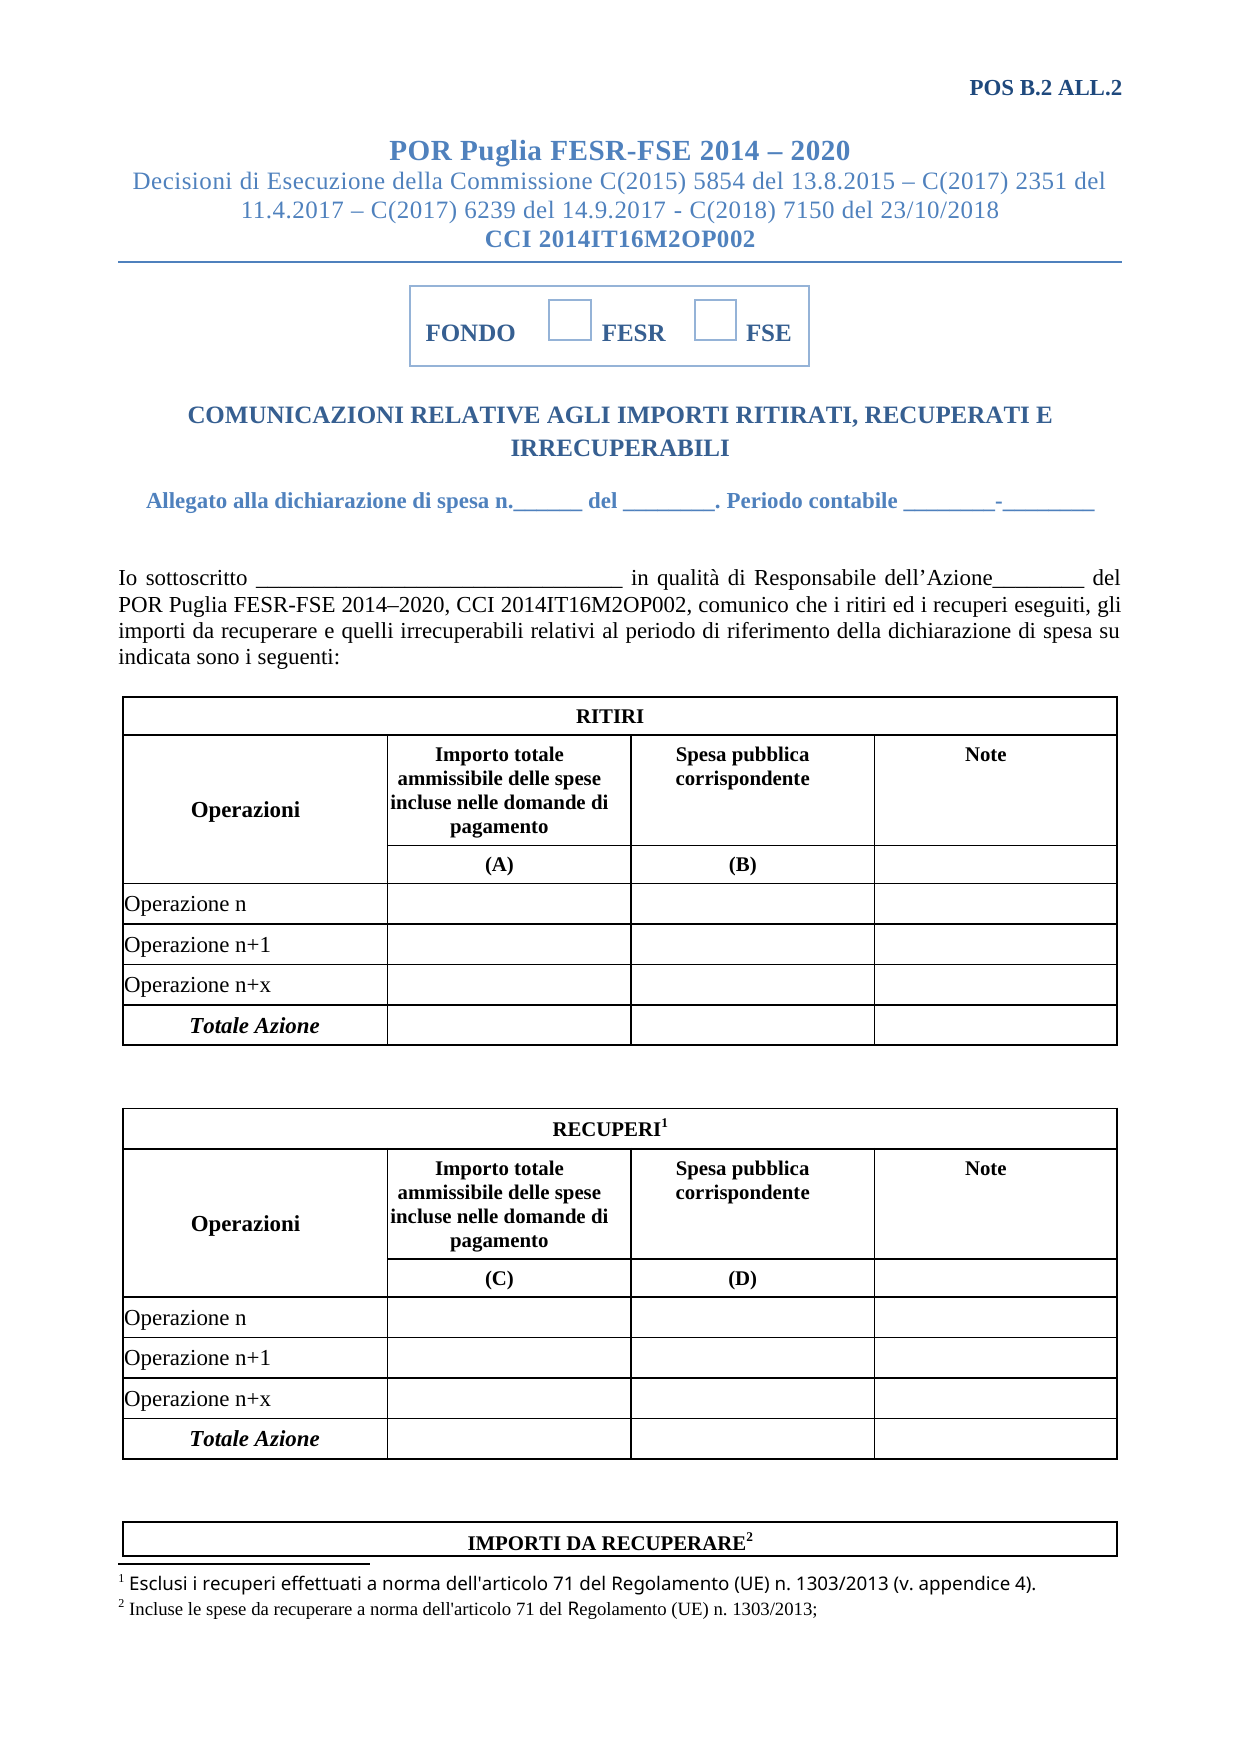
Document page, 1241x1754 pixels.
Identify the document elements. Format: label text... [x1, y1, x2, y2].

table_cell [875, 1379, 1116, 1417]
table_cell Operazione n [124, 1298, 387, 1337]
table_header RECUPERI [124, 1109, 1116, 1148]
table_cell [388, 1006, 630, 1044]
table_cell Note [875, 736, 1116, 844]
table_cell Totale Azione [124, 1419, 387, 1458]
table_cell Operazione n [124, 884, 387, 923]
text Allegato alla dichiarazione di spesa n.______ del ________. Periodo contabile ________-________ [118, 487, 1122, 513]
table_cell [875, 925, 1116, 963]
table_cell [875, 1419, 1116, 1458]
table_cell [388, 1150, 630, 1258]
table_cell [388, 1419, 630, 1458]
title CCI 2014IT16M2OP002 [118, 224, 1122, 261]
table_cell [632, 1379, 874, 1417]
title Decisioni di Esecuzione della Commissione C(2015) 5854 del 13.8.2015 – C(2017) 2351 del 11.4.2017 – C(2017) 6239 del 14.9.2017 - C(2018) 7150 del 23/10/2018 [118, 166, 1122, 224]
table_cell (C) [388, 1260, 630, 1296]
table_cell [632, 884, 874, 923]
table_cell Importo totale ammissibile delle spese incluse nelle domande di pagamento [388, 736, 630, 844]
table_cell [388, 884, 630, 923]
table_cell Spesa pubblica corrispondente [632, 1150, 874, 1258]
table_cell [632, 1298, 874, 1337]
table_cell Operazione n+x [124, 1379, 387, 1417]
table_cell [632, 1006, 874, 1044]
table_cell [875, 846, 1116, 883]
table_cell [632, 1338, 874, 1377]
table_cell Note [875, 1150, 1116, 1258]
table_cell [875, 1260, 1116, 1296]
table_cell Operazioni [124, 736, 387, 883]
table_cell Operazione n+1 [124, 1338, 387, 1377]
table_cell [388, 965, 630, 1004]
table_cell [388, 925, 630, 963]
title POR Puglia FESR-FSE 2014 – 2020 [118, 133, 1122, 166]
table_cell [388, 1298, 630, 1337]
table_cell (D) [632, 1260, 874, 1296]
table_cell [632, 965, 874, 1004]
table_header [124, 1523, 1116, 1555]
table_cell Operazione n+1 [124, 925, 387, 963]
table_cell [875, 884, 1116, 923]
table_cell [632, 925, 874, 963]
table_cell [632, 1419, 874, 1458]
table_cell [875, 1298, 1116, 1337]
table_cell Operazione n+x [124, 965, 387, 1004]
table_cell [875, 1338, 1116, 1377]
table_cell Spesa pubblica corrispondente [632, 736, 874, 844]
table_cell (B) [632, 846, 874, 883]
text COMUNICAZIONI RELATIVE AGLI IMPORTI RITIRATI, RECUPERATI E IRRECUPERABILI [118, 400, 1122, 462]
table_cell [875, 1006, 1116, 1044]
text Io sottoscritto ________________________________ in qualità di Responsabile dell’Azione________ del POR Puglia FESR-FSE 2014–2020, CCI 2014IT16M2OP002, comunico che i ritiri ed i recuperi eseguiti, gli importi da recuperare e quelli irrecuperabili relativi al periodo di riferimento della dichiarazione di spesa su indicata sono i seguenti: [118, 564, 1122, 670]
table_header RITIRI [124, 698, 1116, 734]
table_cell Operazioni [124, 1150, 387, 1296]
table_cell Totale Azione [124, 1006, 387, 1044]
table_cell [875, 965, 1116, 1004]
table_cell [388, 1379, 630, 1417]
table_cell [388, 1338, 630, 1377]
table_cell (A) [388, 846, 630, 883]
